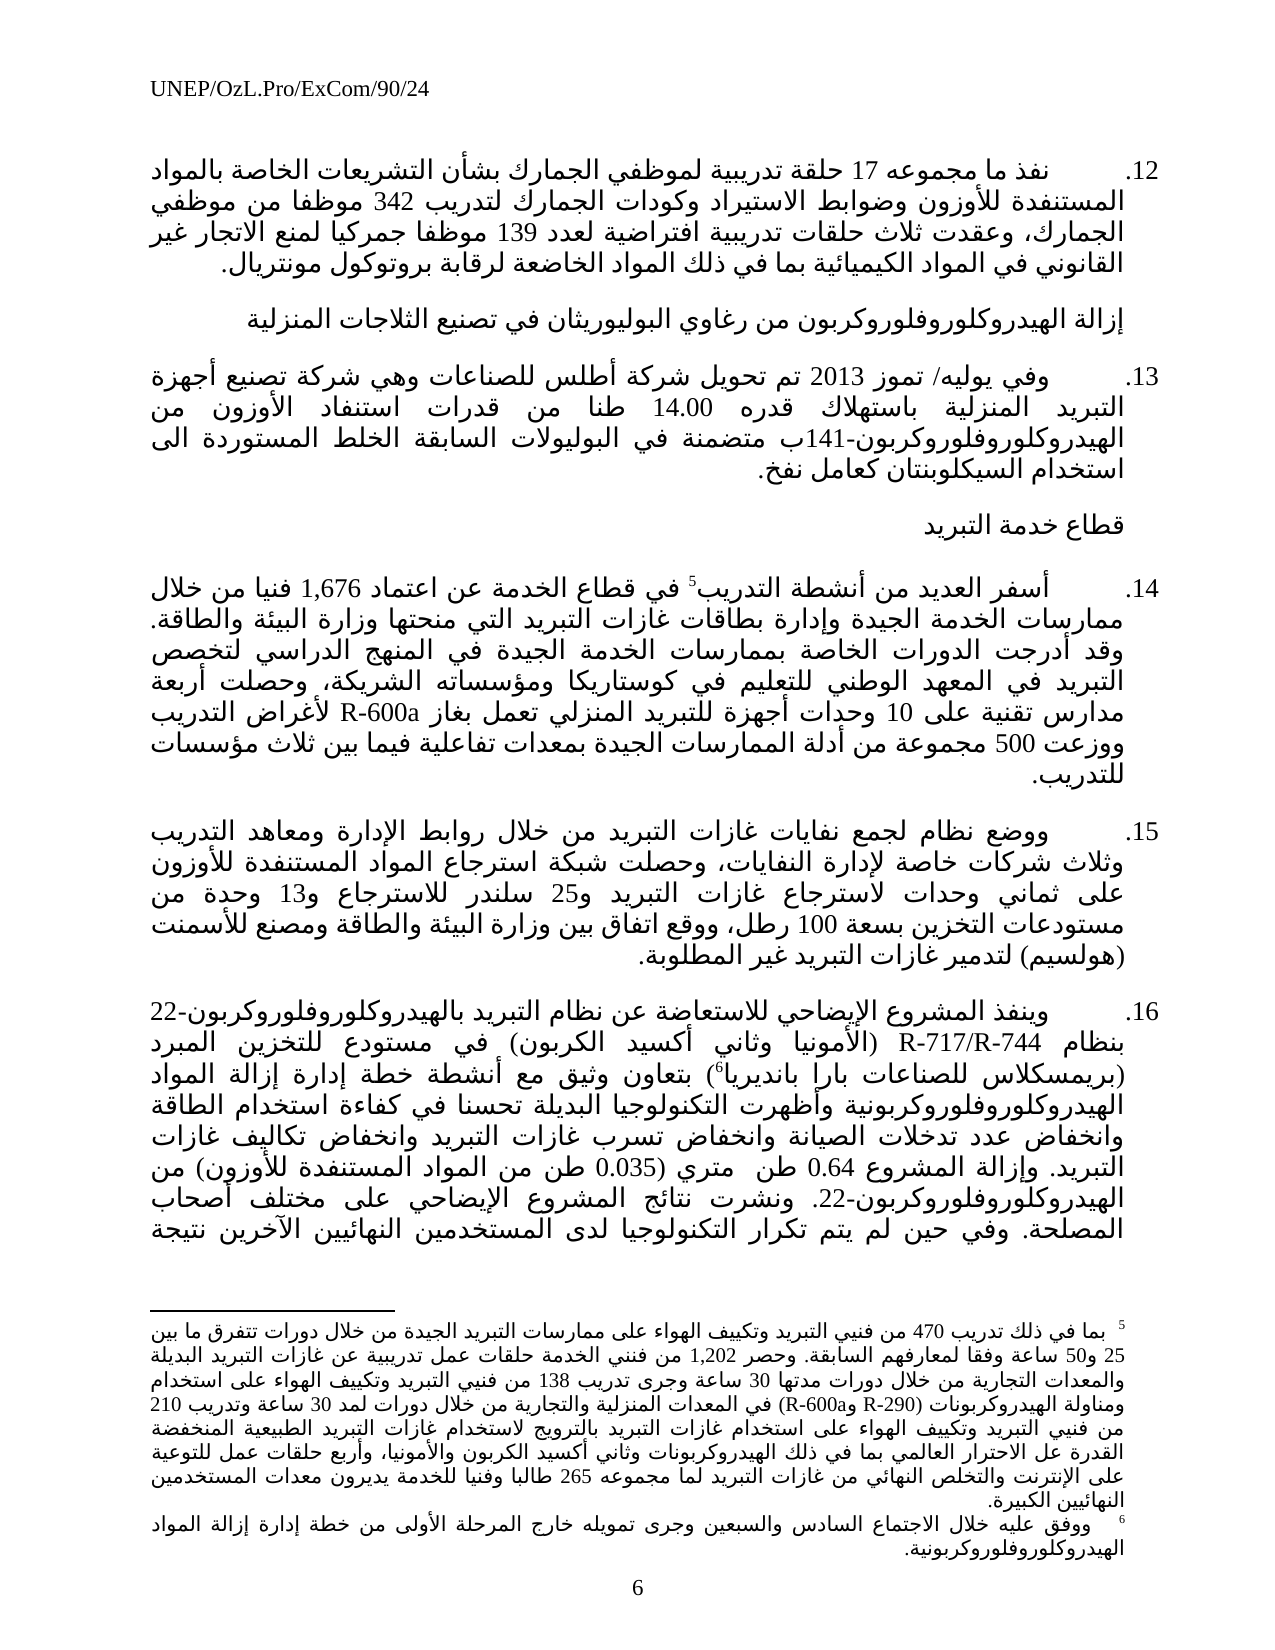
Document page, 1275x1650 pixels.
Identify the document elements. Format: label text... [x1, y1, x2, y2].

subtitle نفذ ما مجموعه 17 حلقة تدريبية لموظفي الجمارك بشأن التشريعات الخاصة بالمواد المستنفدة للأوزون وضوابط الاستيراد وكودات الجمارك لتدريب 342 موظفا من موظفي الجمارك، وعقدت ثلاث حلقات تدريبية افتراضية لعدد 139 موظفا جمركيا لمنع الاتجار غير القانوني في المواد الكيميائية بما في ذلك المواد الخاضعة لرقابة بروتوكول مونتريال. [150, 154, 1125, 279]
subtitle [150, 995, 1125, 1244]
text قطاع خدمة التبريد [150, 509, 1125, 541]
subtitle وفي يوليه/ تموز 2013 تم تحويل شركة أطلس للصناعات وهي شركة تصنيع أجهزة التبريد المنزلية باستهلاك قدره 14.00 طنا من قدرات استنفاد الأوزون من الهيدروكلوروفلوروكربون-141ب متضمنة في البوليولات السابقة الخلط المستوردة الى استخدام السيكلوبنتان كعامل نفخ. [150, 360, 1125, 484]
subtitle أسفر العديد من أنشطة التدريب في قطاع الخدمة عن اعتماد 1,676 فنيا من خلال ممارسات الخدمة الجيدة وإدارة بطاقات غازات التبريد التي منحتها وزارة البيئة والطاقة. وقد أدرجت الدورات الخاصة بممارسات الخدمة الجيدة في المنهج الدراسي لتخصص التبريد في المعهد الوطني للتعليم في كوستاريكا ومؤسساته الشريكة، وحصلت أربعة مدارس تقنية على 10 وحدات أجهزة للتبريد المنزلي تعمل بغاز R-600a لأغراض التدريب ووزعت 500 مجموعة من أدلة الممارسات الجيدة بمعدات تفاعلية فيما بين ثلاث مؤسسات للتدريب. [150, 572, 1125, 790]
subtitle ووضع نظام لجمع نفايات غازات التبريد من خلال روابط الإدارة ومعاهد التدريب وثلاث شركات خاصة لإدارة النفايات، وحصلت شبكة استرجاع المواد المستنفدة للأوزون على ثماني وحدات لاسترجاع غازات التبريد و25 سلندر للاسترجاع و13 وحدة من مستودعات التخزين بسعة 100 رطل، ووقع اتفاق بين وزارة البيئة والطاقة ومصنع للأسمنت (هولسيم) لتدمير غازات التبريد غير المطلوبة. [150, 815, 1125, 970]
subtitle إزالة الهيدروكلوروفلوروكربون من رغاوي البوليوريثان في تصنيع الثلاجات المنزلية [150, 304, 1125, 335]
